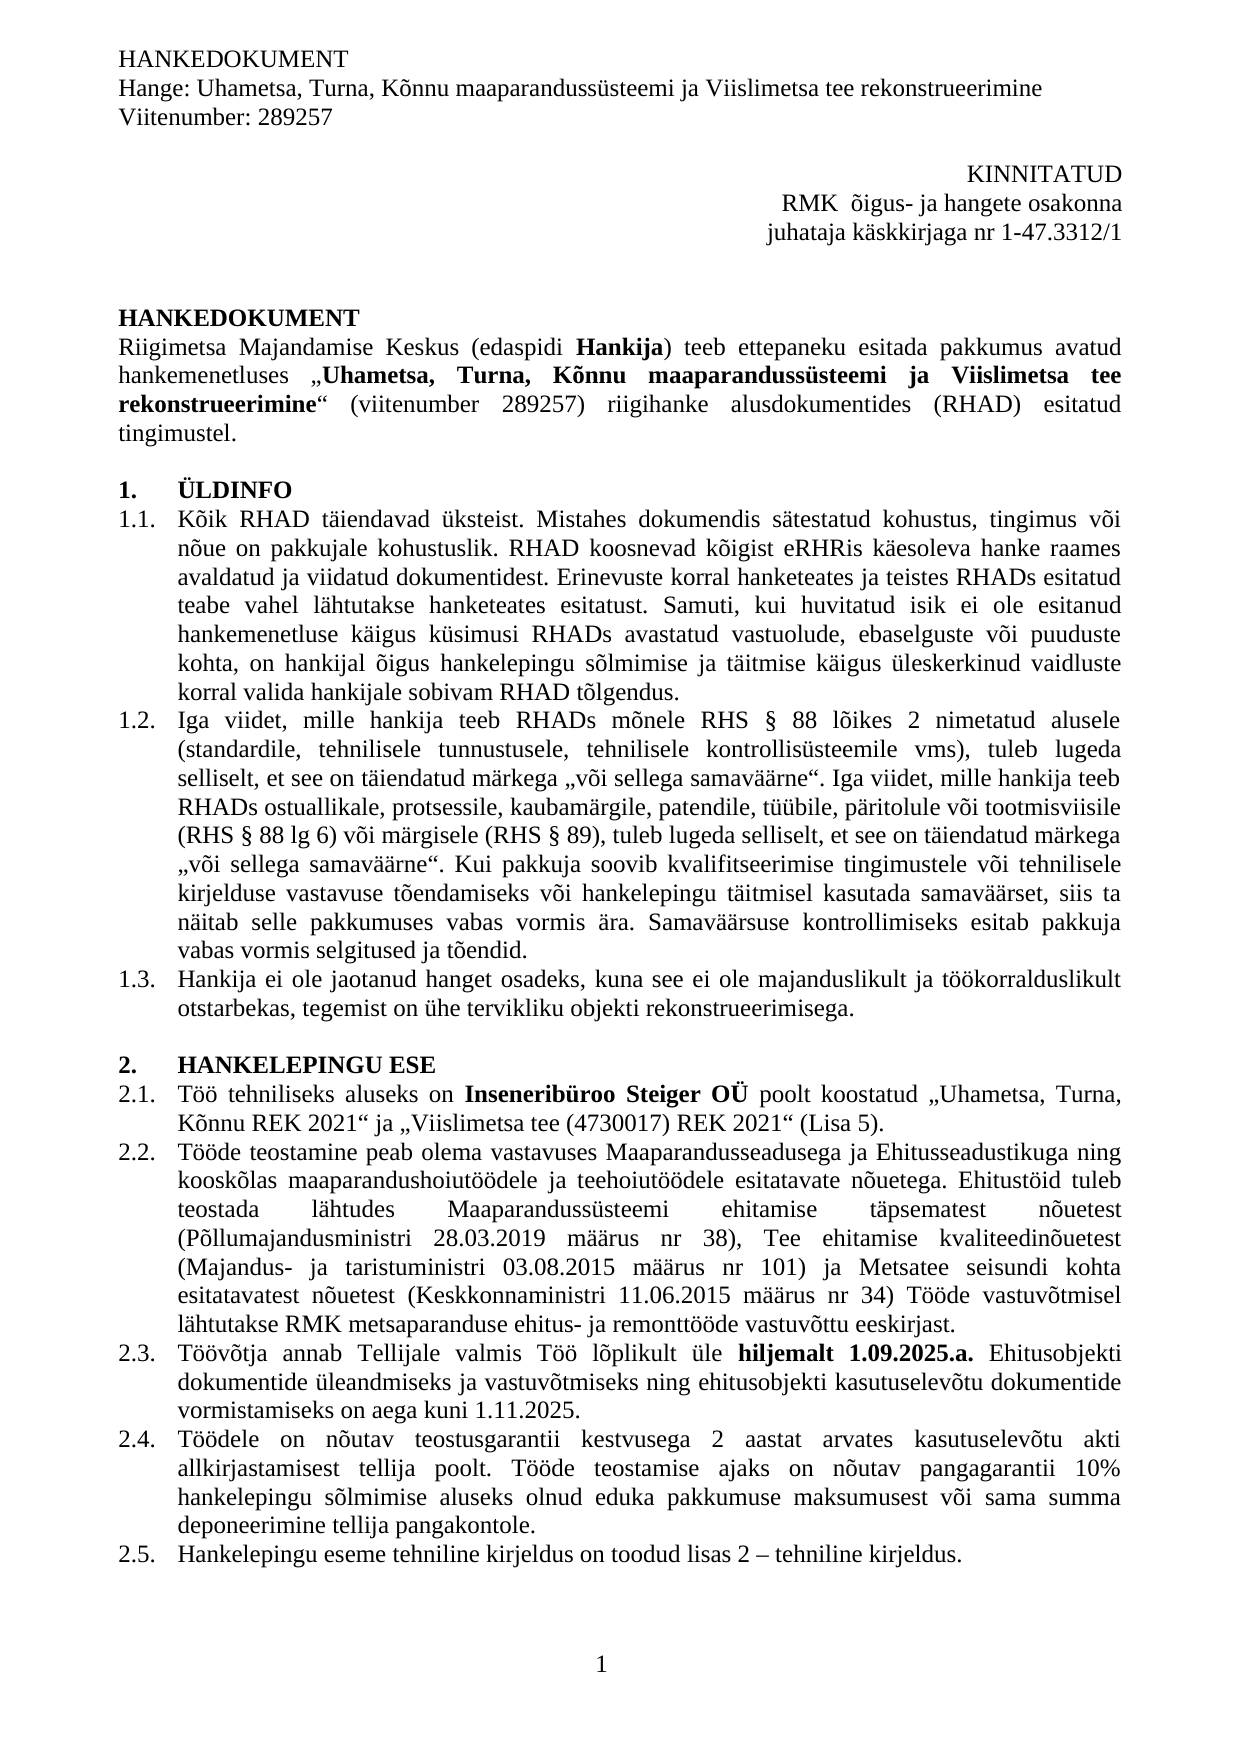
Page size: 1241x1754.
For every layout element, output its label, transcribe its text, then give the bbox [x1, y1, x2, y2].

list HANKEDOKUMENT [118, 303, 1122, 332]
text Hankija ei ole jaotanud hanget osadeks, kuna see ei ole majanduslikult ja töökorralduslikult otstarbekas, tegemist on ühe tervikliku objekti rekonstrueerimisega. [118, 964, 1122, 1022]
text Hankelepingu eseme tehniline kirjeldus on toodud lisas 2 – tehniline kirjeldus. [118, 1539, 1122, 1568]
list Riigimetsa Majandamise Keskus (edaspidi Hankija) teeb ettepaneku esitada pakkumus avatud hankemenetluses „Uhametsa, Turna, Kõnnu maaparandussüsteemi ja Viislimetsa tee rekonstrueerimine“ (viitenumber 289257) riigihanke alusdokumentides (RHAD) esitatud tingimustel. [118, 332, 1122, 447]
text Iga viidet, mille hankija teeb RHADs mõnele RHS § 88 lõikes 2 nimetatud alusele (standardile, tehnilisele tunnustusele, tehnilisele kontrollisüsteemile vms), tuleb lugeda selliselt, et see on täiendatud märkega „või sellega samaväärne“. Iga viidet, mille hankija teeb RHADs ostuallikale, protsessile, kaubamärgile, patendile, tüübile, päritolule või tootmisviisile (RHS § 88 lg 6) või märgisele (RHS § 89), tuleb lugeda selliselt, et see on täiendatud märkega „või sellega samaväärne“. Kui pakkuja soovib kvalifitseerimise tingimustele või tehnilisele kirjelduse vastavuse tõendamiseks või hankelepingu täitmisel kasutada samaväärset, siis ta näitab selle pakkumuses vabas vormis ära. Samaväärsuse kontrollimiseks esitab pakkuja vabas vormis selgitused ja tõendid. [118, 706, 1122, 964]
text RMK õigus- ja hangete osakonna [118, 188, 1122, 217]
text Tööde teostamine peab olema vastavuses Maaparandusseadusega ja Ehitusseadustikuga ning kooskõlas maaparandushoiutöödele ja teehoiutöödele esitatavate nõuetega. Ehitustöid tuleb teostada lähtudes Maaparandussüsteemi ehitamise täpsematest nõuetest (Põllumajandusministri 28.03.2019 määrus nr 38), Tee ehitamise kvaliteedinõuetest (Majandus- ja taristuministri 03.08.2015 määrus nr 101) ja Metsatee seisundi kohta esitatavatest nõuetest (Keskkonnaministri 11.06.2015 määrus nr 34) Tööde vastuvõtmisel lähtutakse RMK metsaparanduse ehitus- ja remonttööde vastuvõttu eeskirjast. [118, 1137, 1122, 1338]
text KINNITATUD [118, 159, 1122, 188]
list HANKELEPINGU ESE [118, 1051, 1122, 1079]
text Töö tehniliseks aluseks on Inseneribüroo Steiger OÜ poolt koostatud „Uhametsa, Turna, Kõnnu REK 2021“ ja „Viislimetsa tee (4730017) REK 2021“ (Lisa 5). [118, 1079, 1122, 1137]
text Töövõtja annab Tellijale valmis Töö lõplikult üle hiljemalt 1.09.2025.a. Ehitusobjekti dokumentide üleandmiseks ja vastuvõtmiseks ning ehitusobjekti kasutuselevõtu dokumentide vormistamiseks on aega kuni 1.11.2025. [118, 1338, 1122, 1424]
text juhataja käskkirjaga nr 1-47.3312/1 [118, 217, 1122, 246]
list ÜLDINFO [118, 476, 1122, 504]
text Töödele on nõutav teostusgarantii kestvusega 2 aastat arvates kasutuselevõtu akti allkirjastamisest tellija poolt. Tööde teostamise ajaks on nõutav pangagarantii 10% hankelepingu sõlmimise aluseks olnud eduka pakkumuse maksumusest või sama summa deponeerimine tellija pangakontole. [118, 1424, 1122, 1539]
text Kõik RHAD täiendavad üksteist. Mistahes dokumendis sätestatud kohustus, tingimus või nõue on pakkujale kohustuslik. RHAD koosnevad kõigist eRHRis käesoleva hanke raames avaldatud ja viidatud dokumentidest. Erinevuste korral hanketeates ja teistes RHADs esitatud teabe vahel lähtutakse hanketeates esitatust. Samuti, kui huvitatud isik ei ole esitanud hankemenetluse käigus küsimusi RHADs avastatud vastuolude, ebaselguste või puuduste kohta, on hankijal õigus hankelepingu sõlmimise ja täitmise käigus üleskerkinud vaidluste korral valida hankijale sobivam RHAD tõlgendus. [118, 504, 1122, 706]
